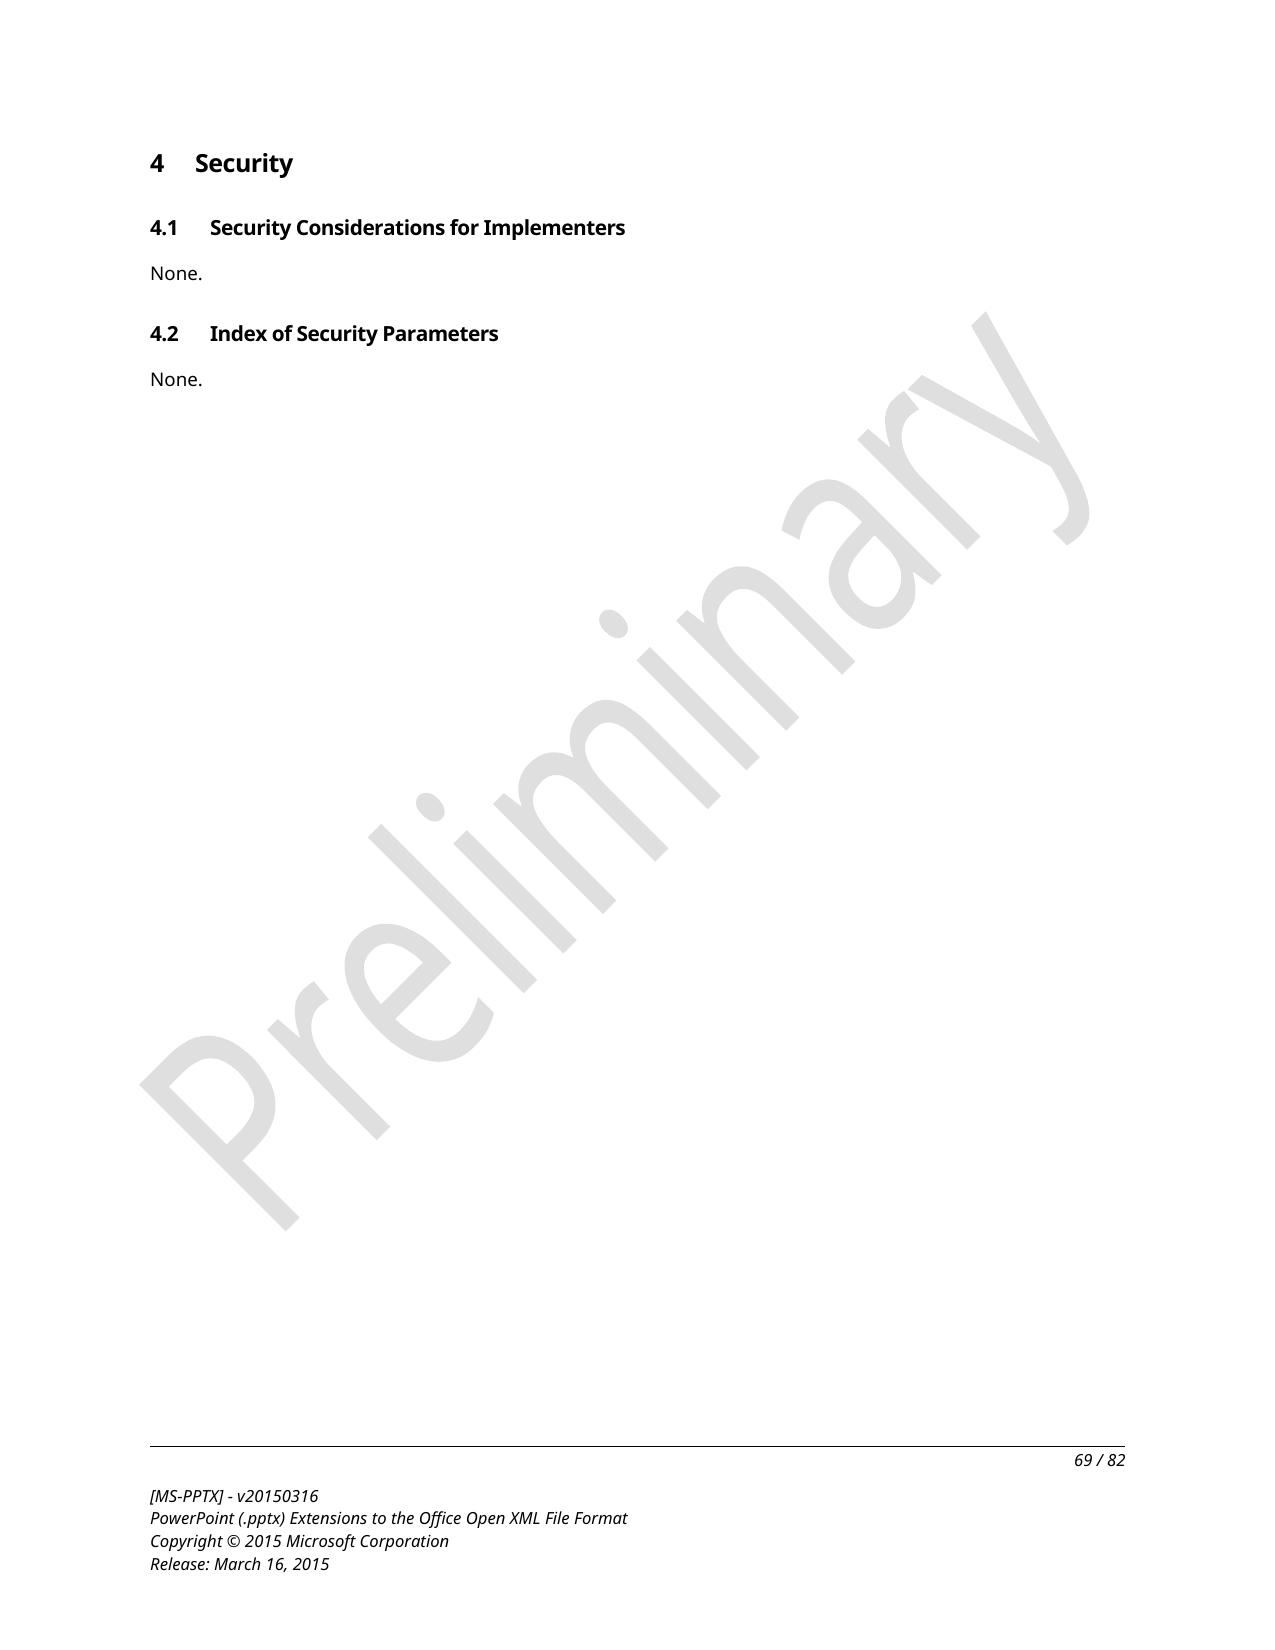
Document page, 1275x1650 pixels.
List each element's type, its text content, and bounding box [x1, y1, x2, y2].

subtitle Security Considerations for Implementers [150, 213, 1125, 242]
text None. [150, 366, 1125, 392]
subtitle Index of Security Parameters [150, 319, 1125, 348]
subtitle Security [150, 146, 1125, 180]
text None. [150, 260, 1125, 286]
